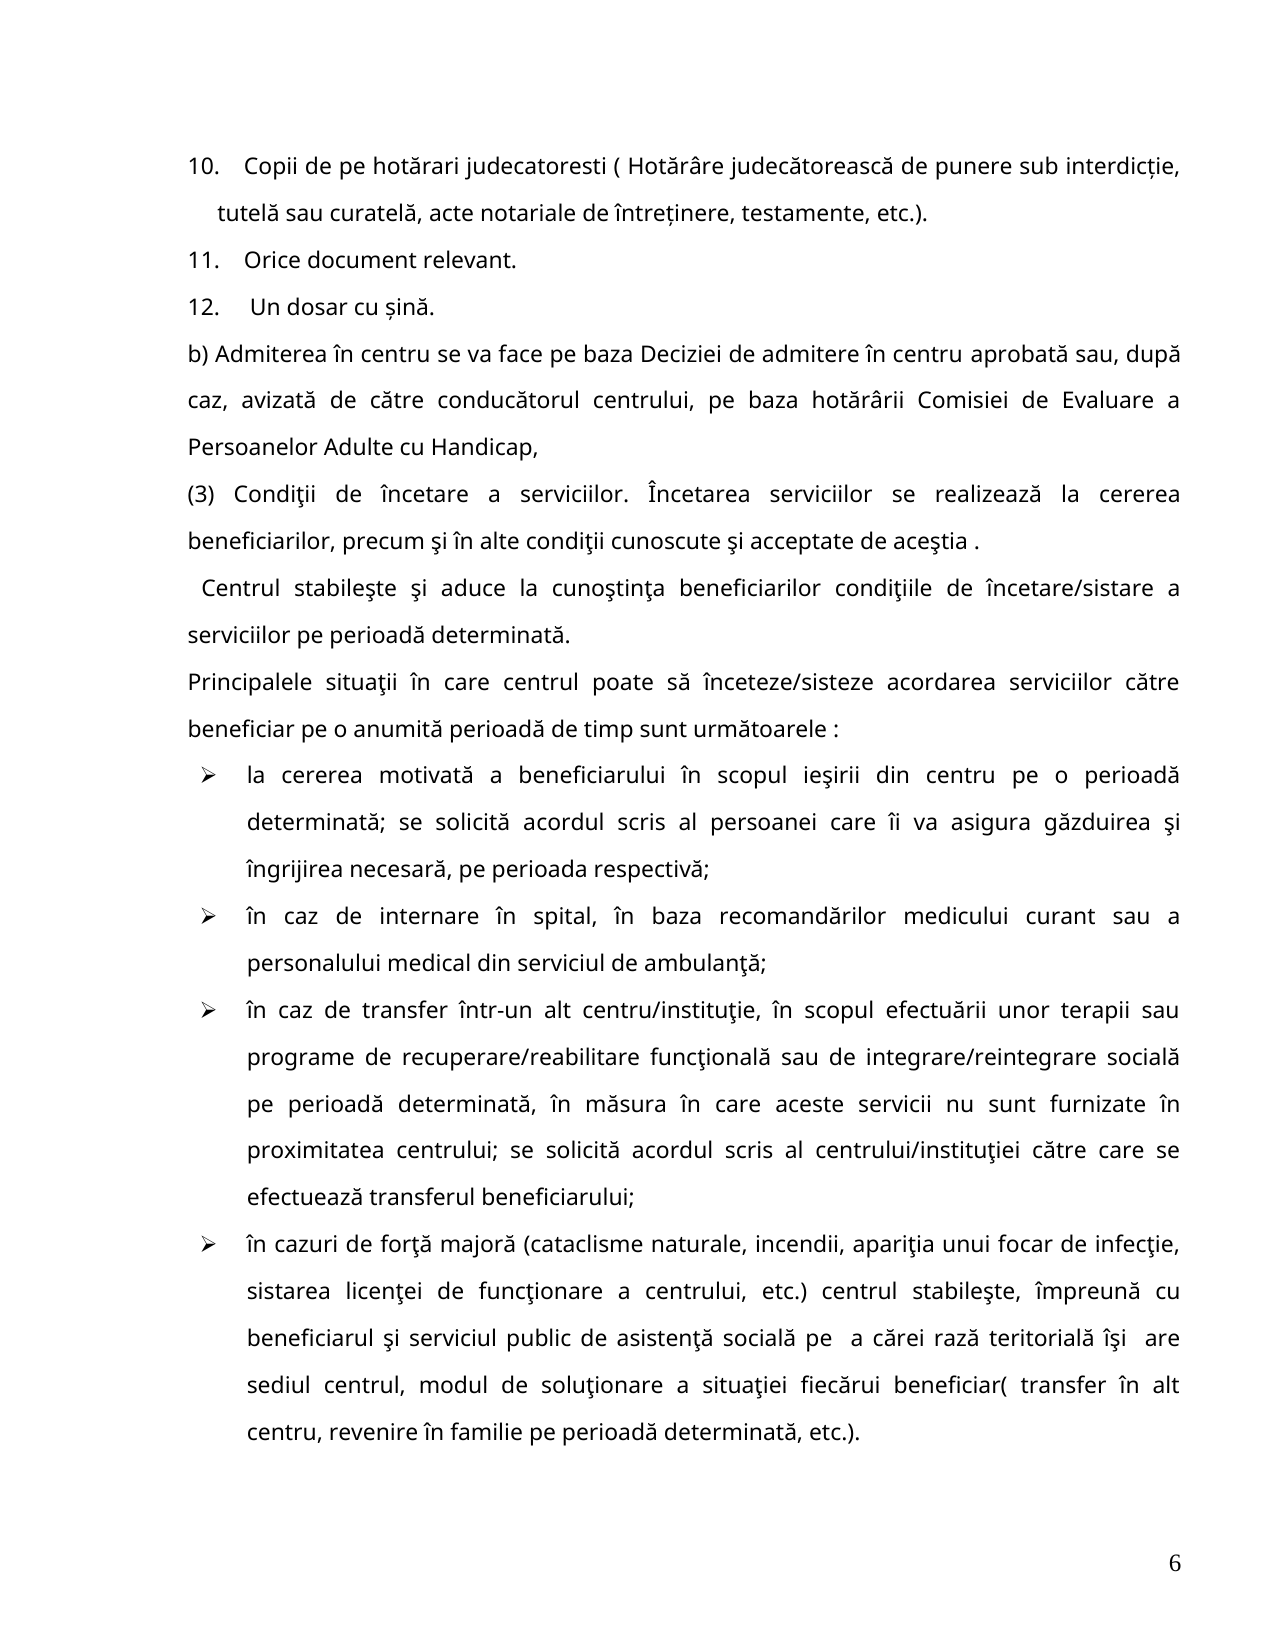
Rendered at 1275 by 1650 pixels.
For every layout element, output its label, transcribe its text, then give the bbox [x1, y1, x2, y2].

text b) Admiterea în centru se va face pe baza Deciziei de admitere în centru aprobată sau, după caz, avizată de către conducătorul centrului, pe baza hotărârii Comisiei de Evaluare a Persoanelor Adulte cu Handicap, [187, 337, 1181, 462]
list Un dosar cu şină. [187, 291, 1181, 322]
text Centrul stabileşte şi aduce la cunoştinţa beneficiarilor condiţiile de încetare/sistare a serviciilor pe perioadă determinată. [187, 572, 1181, 650]
list în cazuri de forţă majoră (cataclisme naturale, incendii, apariţia unui focar de infecţie, sistarea licenţei de funcţionare a centrului, etc.) centrul stabileşte, împreună cu beneficiarul şi serviciul public de asistenţă socială pe a cărei rază teritorială îşi are sediul centrul, modul de soluţionare a situaţiei fiecărui beneficiar( transfer în alt centru, revenire în familie pe perioadă determinată, etc.). [199, 1228, 1181, 1447]
list Orice document relevant. [187, 244, 1181, 275]
list la cererea motivată a beneficiarului în scopul ieşirii din centru pe o perioadă determinată; se solicită acordul scris al persoanei care îi va asigura găzduirea şi îngrijirea necesară, pe perioada respectivă; [199, 759, 1181, 884]
text (3) Condiţii de încetare a serviciilor. Încetarea serviciilor se realizează la cererea beneficiarilor, precum şi în alte condiţii cunoscute şi acceptate de aceştia . [187, 478, 1181, 556]
list în caz de transfer într-un alt centru/instituţie, în scopul efectuării unor terapii sau programe de recuperare/reabilitare funcţională sau de integrare/reintegrare socială pe perioadă determinată, în măsura în care aceste servicii nu sunt furnizate în proximitatea centrului; se solicită acordul scris al centrului/instituţiei către care se efectuează transferul beneficiarului; [199, 994, 1181, 1212]
list în caz de internare în spital, în baza recomandărilor medicului curant sau a personalului medical din serviciul de ambulanţă; [199, 900, 1181, 978]
text Principalele situaţii în care centrul poate să înceteze/sisteze acordarea serviciilor către beneficiar pe o anumită perioadă de timp sunt următoarele : [187, 666, 1181, 744]
list Copii de pe hotărari judecatoresti ( Hotărâre judecătorească de punere sub interdicţie, tutelă sau curatelă, acte notariale de întreţinere, testamente, etc.). [187, 150, 1181, 228]
